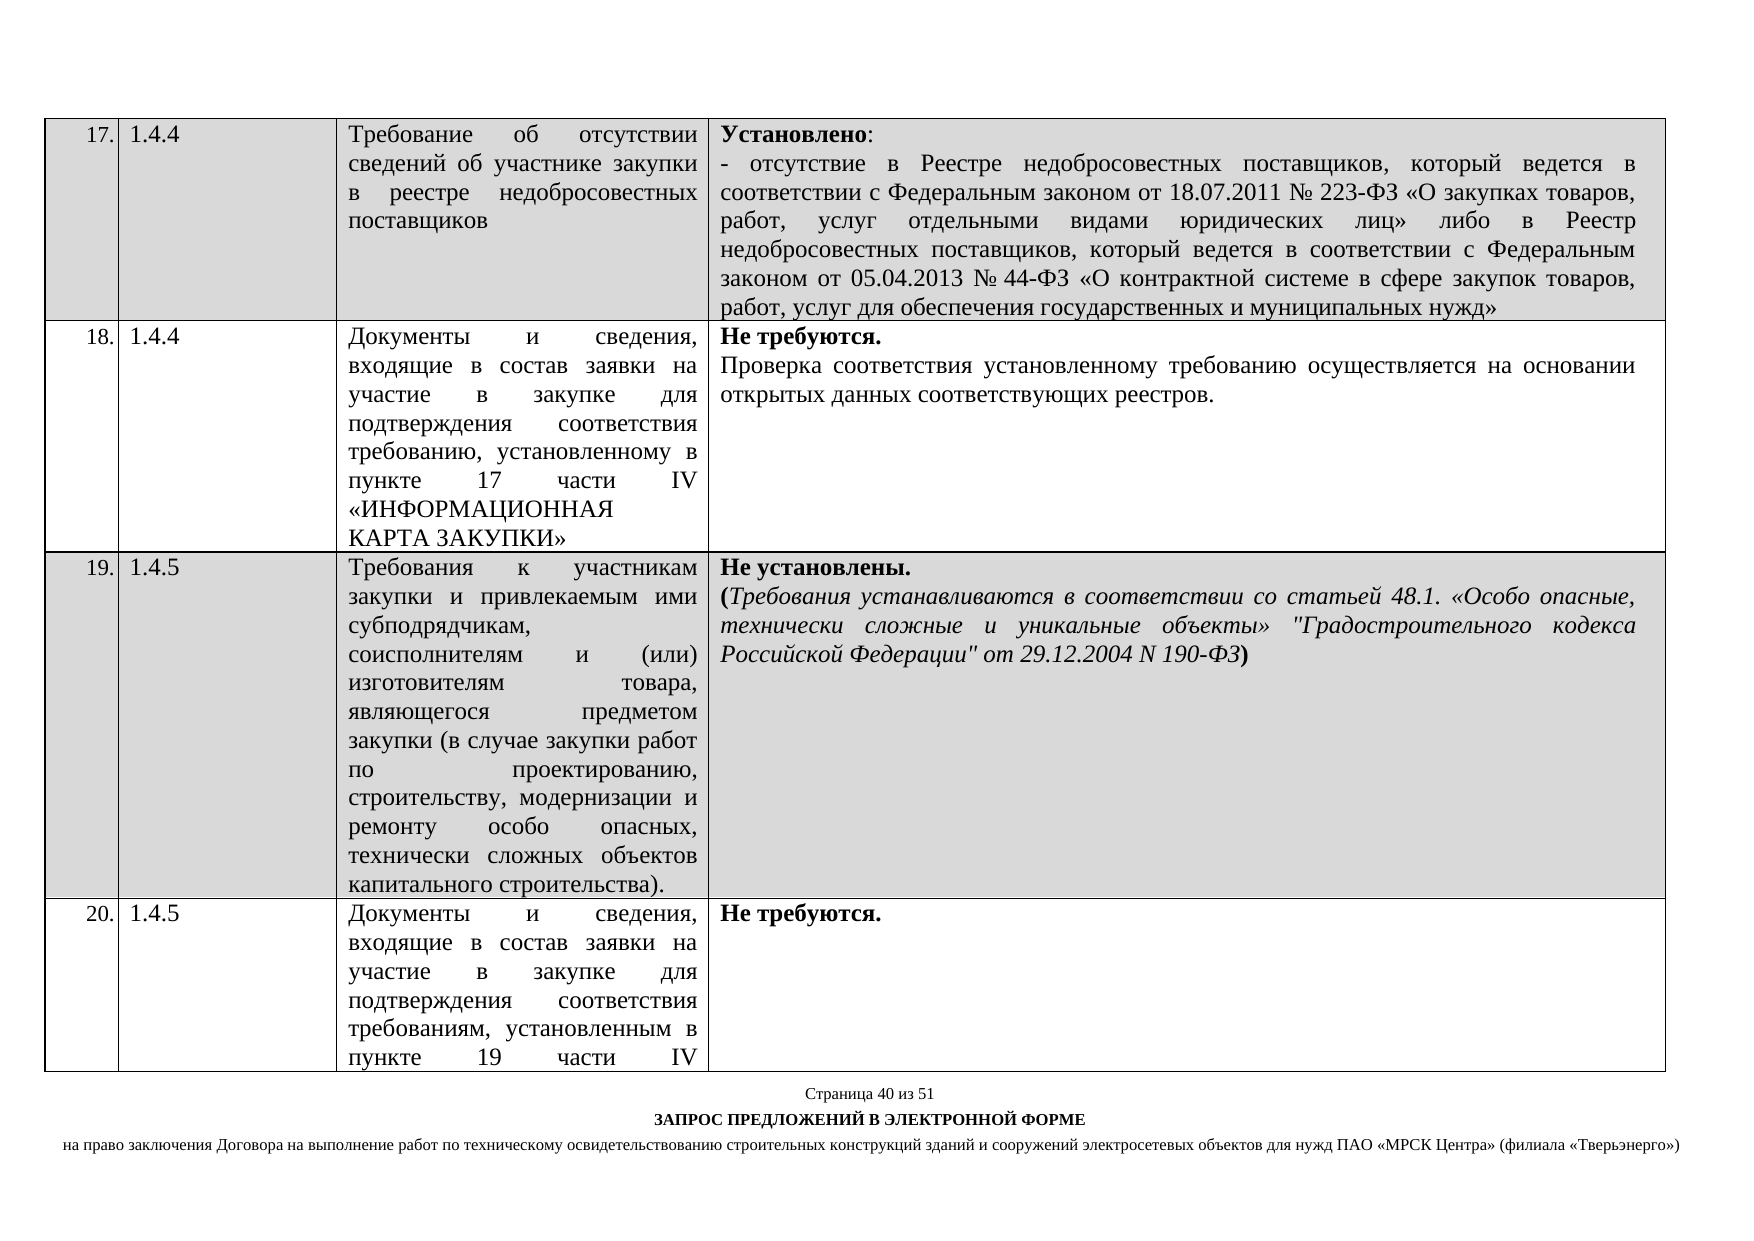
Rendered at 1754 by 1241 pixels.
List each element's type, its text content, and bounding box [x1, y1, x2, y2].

table_cell Не требуются. [709, 899, 1665, 1071]
table_cell Документы и сведения, входящие в состав заявки на участие в закупке для подтверждения соответствия требованию, установленному в пункте 17 части IV «ИНФОРМАЦИОННАЯ КАРТА ЗАКУПКИ» [337, 321, 708, 551]
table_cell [337, 899, 708, 1071]
table_cell [46, 899, 118, 1071]
table_cell [46, 321, 118, 551]
table_cell 1.4.5 [119, 553, 336, 897]
table_cell 1.4.4 [119, 119, 336, 320]
table_cell Не требуются. Проверка соответствия установленному требованию осуществляется на основании открытых данных соответствующих реестров. [709, 321, 1665, 551]
table_cell Установлено: - отсутствие в Реестре недобросовестных поставщиков, который ведется в соответствии с Федеральным законом от 18.07.2011 № 223-ФЗ «О закупках товаров, работ, услуг отдельными видами юридических лиц» либо в Реестр недобросовестных поставщиков, который ведется в соответствии с Федеральным законом от 05.04.2013 № 44-ФЗ «О контрактной системе в сфере закупок товаров, работ, услуг для обеспечения государственных и муниципальных нужд» [709, 119, 1665, 320]
table_cell Не установлены. (Требования устанавливаются в соответствии со статьей 48.1. «Особо опасные, технически сложные и уникальные объекты» "Градостроительного кодекса Российской Федерации" от 29.12.2004 N 190-ФЗ) [709, 553, 1665, 897]
table_cell 1.4.5 [119, 899, 336, 1071]
table_cell 1.4.4 [119, 321, 336, 551]
table_cell [46, 553, 118, 897]
table_cell Требования к участникам закупки и привлекаемым ими субподрядчикам, соисполнителям и (или) изготовителям товара, являющегося предметом закупки (в случае закупки работ по проектированию, строительству, модернизации и ремонту особо опасных, технически сложных объектов капитального строительства). [337, 553, 708, 897]
table_cell Требование об отсутствии сведений об участнике закупки в реестре недобросовестных поставщиков [337, 119, 708, 320]
table_cell [46, 119, 118, 320]
